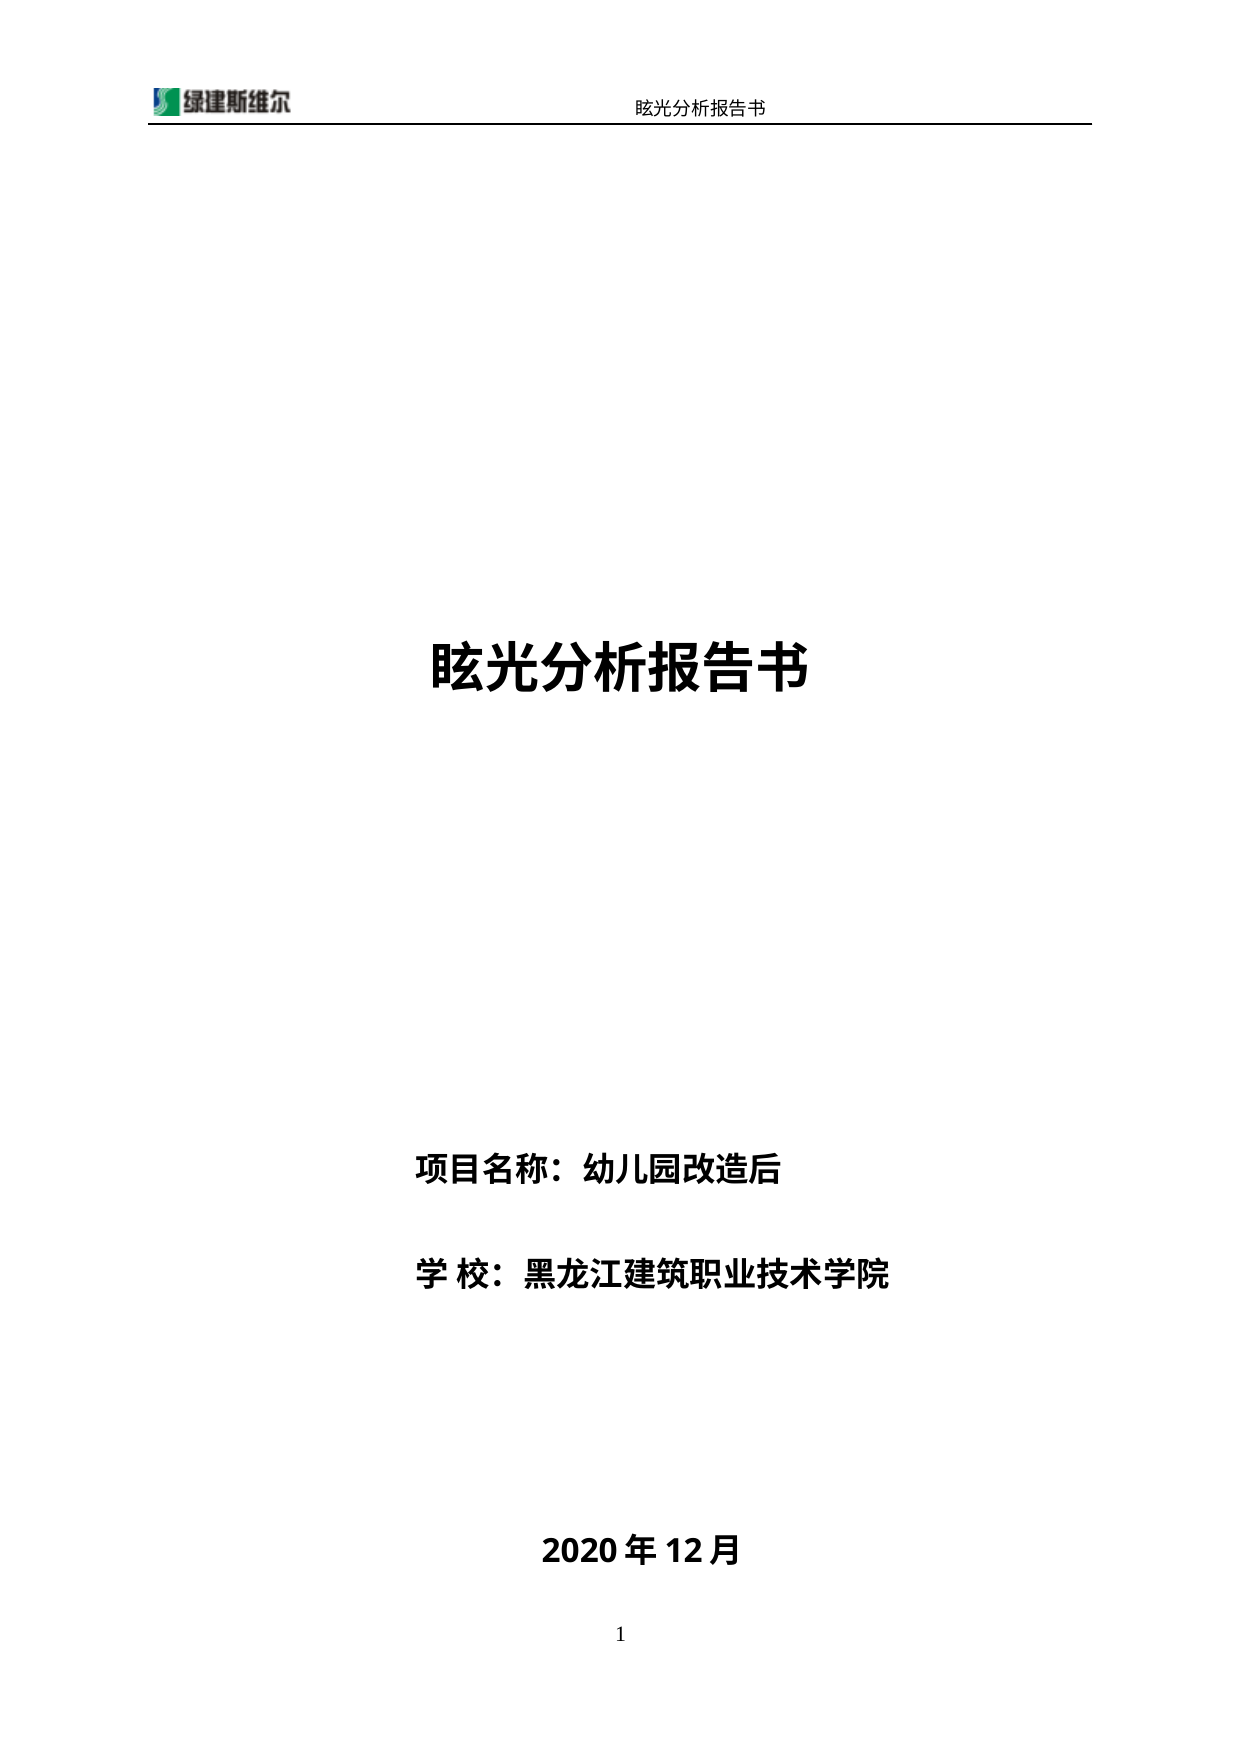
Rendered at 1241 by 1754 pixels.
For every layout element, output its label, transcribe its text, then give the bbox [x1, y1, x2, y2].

text 学 校：黑龙江建筑职业技术学院 [148, 1203, 924, 1307]
text 2020年12月 [148, 1515, 1092, 1580]
picture [153, 88, 294, 116]
text 眩光分析报告书 [148, 624, 1092, 703]
text 项目名称：幼儿园改造后 [148, 1098, 882, 1203]
